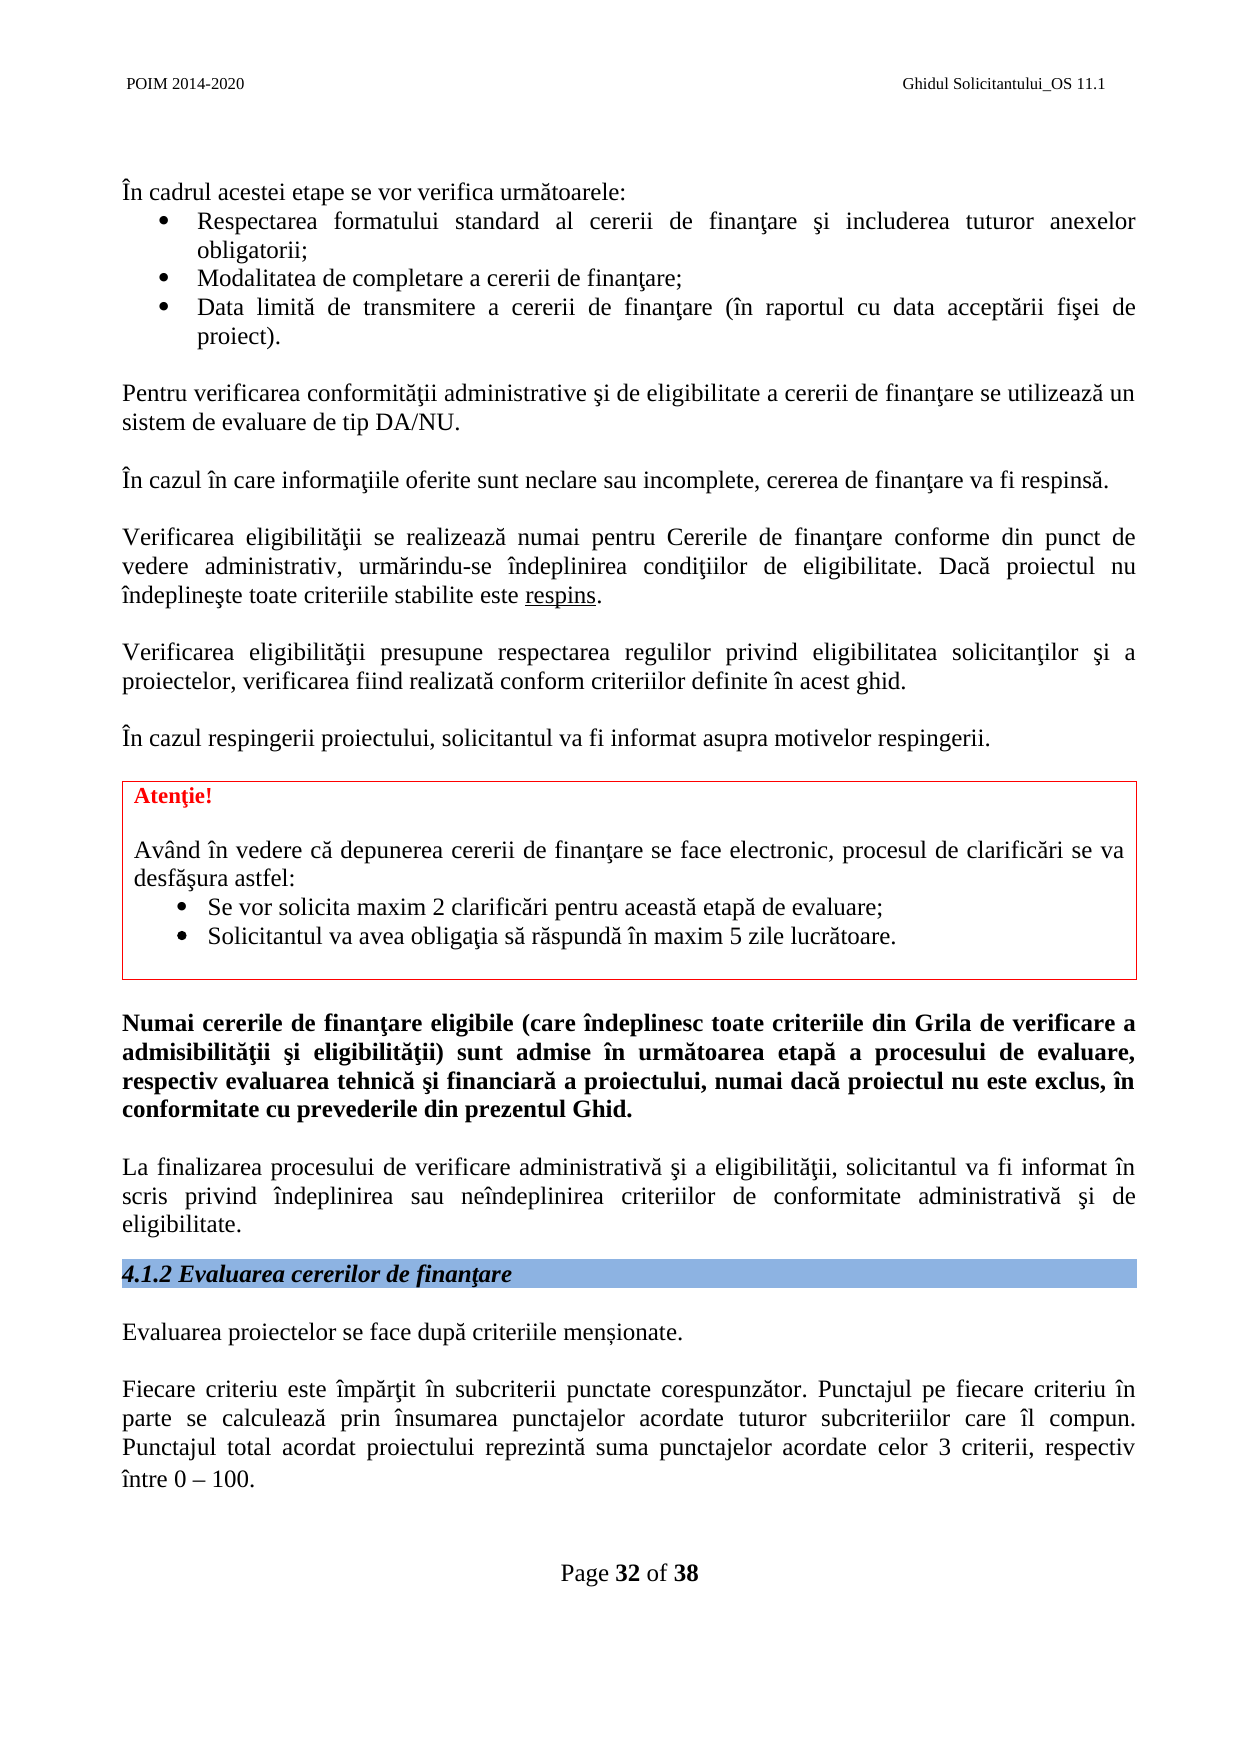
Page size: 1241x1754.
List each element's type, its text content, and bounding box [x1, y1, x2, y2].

text La finalizarea procesului de verificare administrativă şi a eligibilităţii, solicitantul va fi informat în scris privind îndeplinirea sau neîndeplinirea criteriilor de conformitate administrativă şi de eligibilitate. [122, 1152, 1137, 1238]
text Fiecare criteriu este împărţit în subcriterii punctate corespunzător. Punctajul pe fiecare criteriu în parte se calculează prin însumarea punctajelor acordate tuturor subcriteriilor care îl compun. Punctajul total acordat proiectului reprezintă suma punctajelor acordate celor 3 criterii, respectiv între 0 – 100. [122, 1374, 1137, 1494]
text Verificarea eligibilităţii se realizează numai pentru Cererile de finanţare conforme din punct de vedere administrativ, urmărindu-se îndeplinirea condiţiilor de eligibilitate. Dacă proiectul nu îndeplineşte toate criteriile stabilite este respins. [122, 522, 1137, 608]
text Numai cererile de finanţare eligibile (care îndeplinesc toate criteriile din Grila de verificare a admisibilităţii şi eligibilităţii) sunt admise în următoarea etapă a procesului de evaluare, respectiv evaluarea tehnică şi financiară a proiectului, numai dacă proiectul nu este exclus, în conformitate cu prevederile din prezentul Ghid. [122, 1008, 1137, 1123]
list Modalitatea de completare a cererii de finanţare; [159, 263, 1137, 292]
text Evaluarea proiectelor se face după criteriile menșionate. [122, 1317, 1137, 1345]
subtitle 4.1.2 Evaluarea cererilor de finanţare [122, 1259, 1137, 1288]
list Data limită de transmitere a cererii de finanţare (în raportul cu data acceptării fişei de proiect). [159, 292, 1137, 350]
text Verificarea eligibilităţii presupune respectarea regulilor privind eligibilitatea solicitanţilor şi a proiectelor, verificarea fiind realizată conform criteriilor definite în acest ghid. [122, 637, 1137, 695]
text În cadrul acestei etape se vor verifica următoarele: [122, 177, 1137, 206]
text Pentru verificarea conformităţii administrative şi de eligibilitate a cererii de finanţare se utilizează un sistem de evaluare de tip DA/NU. [122, 378, 1137, 436]
table_header Atenţie! Având în vedere că depunerea cererii de finanţare se face electronic, procesul de clarificări se va desfăşura astfel: Se vor solicita maxim 2 clarificări pentru această etapă de evaluare; Solicitantul va avea obligaţia să răspundă în maxim 5 zile lucrătoare. [123, 782, 1136, 978]
text În cazul respingerii proiectului, solicitantul va fi informat asupra motivelor respingerii. [122, 723, 1137, 752]
list Respectarea formatului standard al cererii de finanţare şi includerea tuturor anexelor obligatorii; [159, 206, 1137, 263]
text În cazul în care informaţiile oferite sunt neclare sau incomplete, cererea de finanţare va fi respinsă. [122, 465, 1137, 493]
